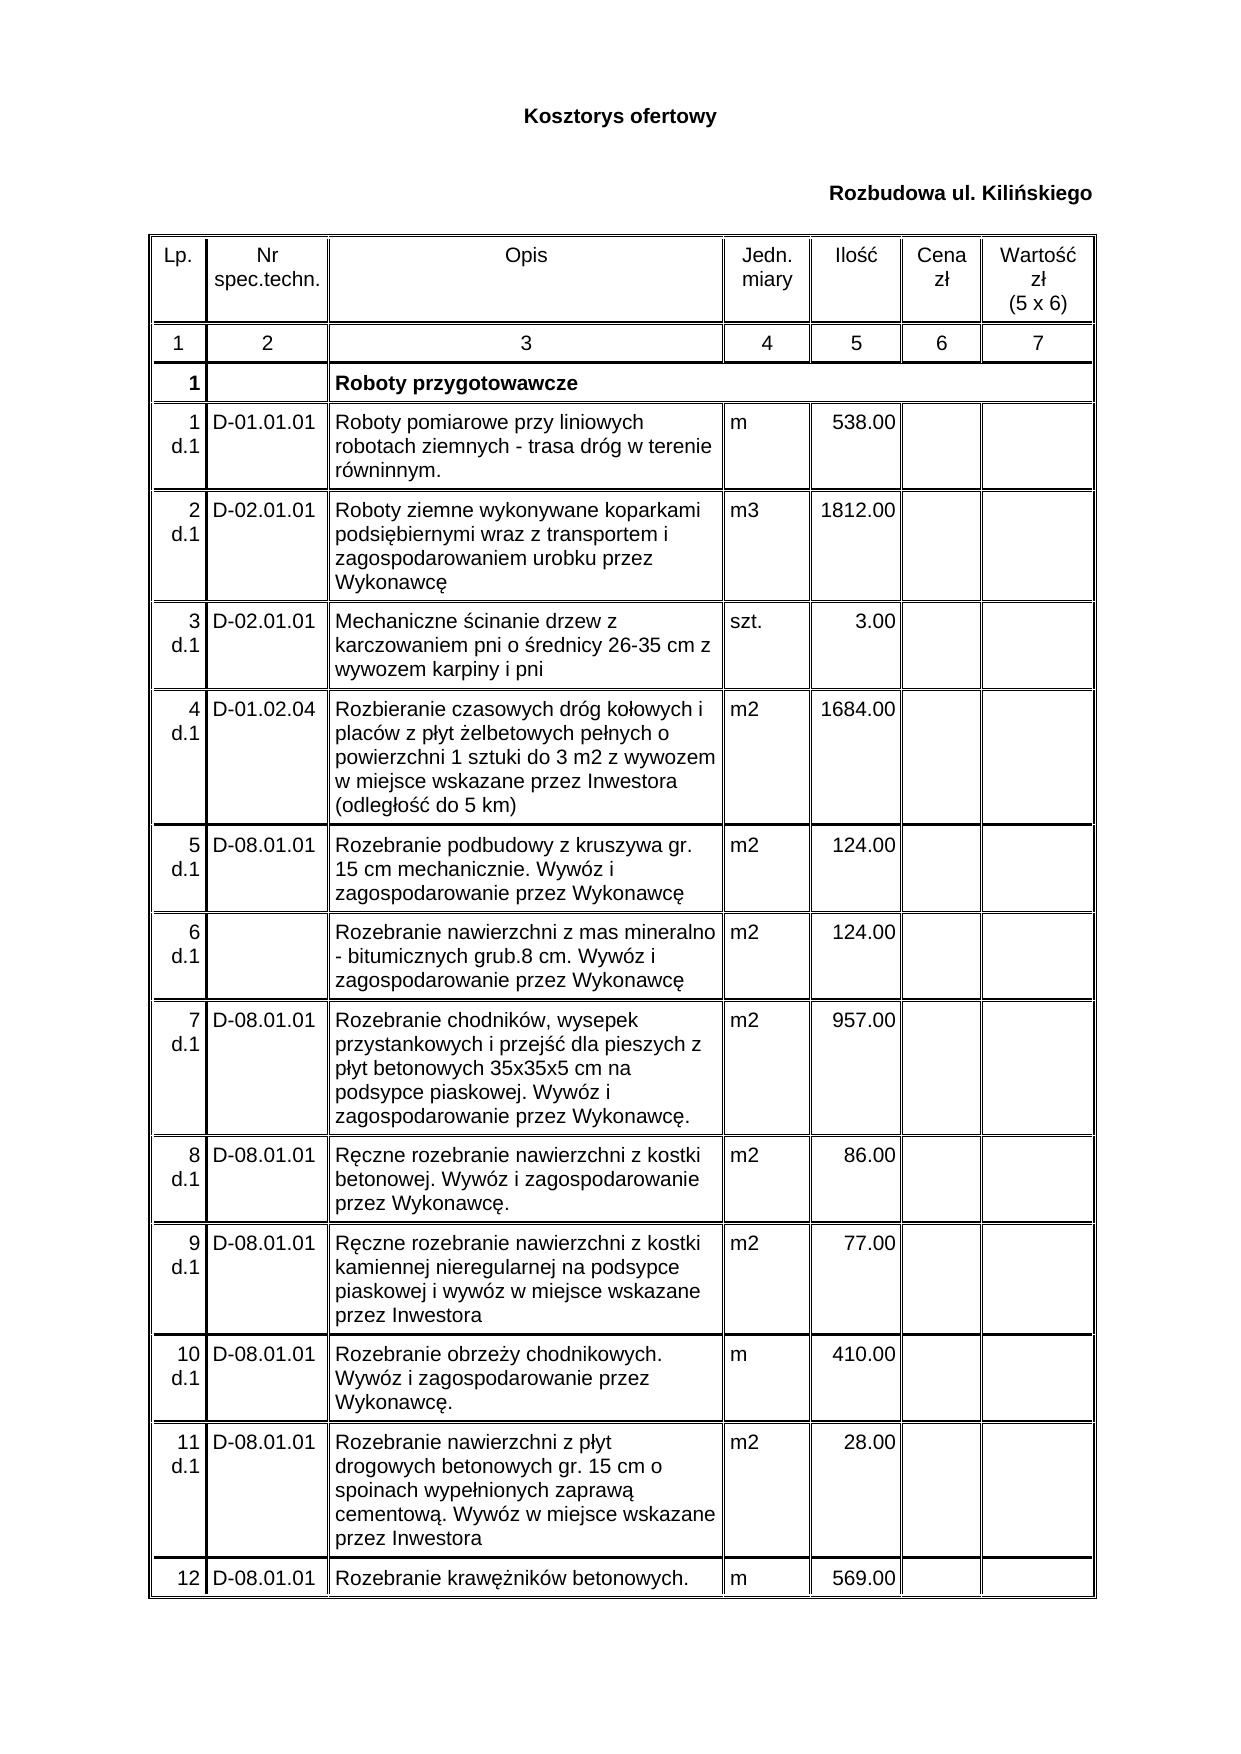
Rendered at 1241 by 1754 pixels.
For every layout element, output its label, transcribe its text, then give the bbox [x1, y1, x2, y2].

table_cell Ręczne rozebranie nawierzchni z kostki kamiennej nieregularnej na podsypce piaskowej i wywóz w miejsce wskazane przez Inwestora [330, 1225, 722, 1333]
table_cell 4 d.1 [152, 688, 205, 823]
table_cell [903, 826, 980, 911]
table_cell 3 [330, 325, 722, 361]
table_cell 1 [152, 321, 205, 361]
table_cell Roboty ziemne wykonywane koparkami podsiębiernymi wraz z transportem i zagospodarowaniem urobku przez Wykonawcę [330, 492, 722, 600]
table_cell Mechaniczne ścinanie drzew z karczowaniem pni o średnicy 26-35 cm z wywozem karpiny i pni [330, 603, 722, 687]
table_cell [981, 600, 1095, 687]
table_cell Rozebranie podbudowy z kruszywa gr. 15 cm mechanicznie. Wywóz i zagospodarowanie przez Wykonawcę [330, 826, 722, 911]
table_cell m [724, 1559, 811, 1596]
table_cell Roboty pomiarowe przy liniowych robotach ziemnych - trasa dróg w terenie równinnym. [330, 404, 722, 488]
table_cell m [725, 1336, 809, 1420]
table_cell 538.00 [812, 404, 900, 488]
table_cell 4 [725, 325, 809, 361]
table_cell Ręczne rozebranie nawierzchni z kostki betonowej. Wywóz i zagospodarowanie przez Wykonawcę. [330, 1137, 722, 1221]
table_cell [983, 1333, 1095, 1420]
table_cell D-08.01.01 [206, 1559, 329, 1596]
table_cell [981, 1134, 1095, 1221]
table_cell [981, 1556, 1093, 1596]
table_cell [903, 492, 980, 600]
table_cell m2 [725, 1225, 809, 1333]
table_cell 569.00 [811, 1559, 902, 1596]
table_cell Rozebranie chodników, wysepek przystankowych i przejść dla pieszych z płyt betonowych 35x35x5 cm na podsypce piaskowej. Wywóz i zagospodarowanie przez Wykonawcę. [330, 1002, 722, 1134]
table_header Wartość zł (5 x 6) [981, 237, 1093, 321]
table_cell 3.00 [812, 603, 900, 687]
table_cell D-01.01.01 [208, 404, 327, 488]
table_cell D-02.01.01 [208, 492, 327, 600]
table_cell Rozbieranie czasowych dróg kołowych i placów z płyt żelbetowych pełnych o powierzchni 1 sztuki do 3 m2 z wywozem w miejsce wskazane przez Inwestora (odległość do 5 km) [330, 691, 722, 823]
table_cell m [725, 404, 809, 488]
table_cell D-08.01.01 [208, 1002, 327, 1134]
table_cell [983, 488, 1094, 600]
table_cell [903, 914, 980, 998]
table_cell [903, 1336, 980, 1420]
table_header Nr spec.techn. [206, 237, 329, 321]
table_cell 28.00 [812, 1424, 900, 1556]
table_cell 5 d.1 [150, 823, 205, 911]
table_cell m2 [725, 826, 809, 911]
table_cell 3 d.1 [150, 600, 206, 687]
table_cell [903, 1002, 980, 1134]
table_cell m2 [725, 1137, 809, 1221]
table_cell 77.00 [812, 1225, 900, 1333]
table_cell 7 [983, 321, 1094, 361]
table_cell D-01.02.04 [208, 691, 327, 823]
table_cell m2 [725, 1424, 809, 1556]
table_cell [902, 1559, 981, 1596]
table_header Ilość [811, 237, 902, 321]
table_cell m2 [725, 914, 809, 998]
table_cell 1 [152, 361, 205, 401]
table_cell 957.00 [812, 1002, 900, 1134]
table_cell 12 d.1 [152, 1556, 206, 1596]
table_cell [903, 1225, 980, 1333]
table_cell 1812.00 [812, 492, 900, 600]
table_cell [983, 1221, 1094, 1333]
table_cell Rozebranie nawierzchni z mas mineralno - bitumicznych grub.8 cm. Wywóz i zagospodarowanie przez Wykonawcę [330, 914, 722, 998]
table_cell [983, 998, 1094, 1134]
table_cell 2 d.1 [152, 488, 205, 600]
table_cell [903, 404, 980, 488]
table_cell D-08.01.01 [208, 1336, 327, 1420]
table_cell m2 [725, 691, 809, 823]
table_cell 410.00 [812, 1336, 900, 1420]
table_cell 11 d.1 [152, 1420, 205, 1556]
table_cell 5 [812, 325, 900, 361]
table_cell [329, 1559, 724, 1596]
table_cell Rozebranie obrzeży chodnikowych. Wywóz i zagospodarowanie przez Wykonawcę. [330, 1336, 722, 1420]
table_cell [208, 364, 327, 401]
table_header Cena zł [902, 237, 981, 321]
table_cell 1 d.1 [150, 401, 206, 488]
table_header Opis [329, 237, 724, 321]
table_cell [903, 1424, 980, 1556]
table_cell 7 d.1 [152, 998, 205, 1134]
text Kosztorys ofertowy [148, 103, 1093, 127]
table_cell [983, 823, 1095, 911]
text Rozbudowa ul. Kilińskiego [148, 157, 1093, 204]
table_cell D-08.01.01 [208, 1225, 327, 1333]
table_cell D-08.01.01 [208, 826, 327, 911]
table_cell [983, 1420, 1094, 1556]
table_header Jedn. miary [724, 237, 811, 321]
table_cell [981, 911, 1095, 998]
table_cell 10 d.1 [150, 1333, 205, 1420]
table_cell Rozebranie nawierzchni z płyt drogowych betonowych gr. 15 cm o spoinach wypełnionych zaprawą cementową. Wywóz w miejsce wskazane przez Inwestora [330, 1424, 722, 1556]
table_cell D-08.01.01 [208, 1424, 327, 1556]
table_cell 8 d.1 [150, 1134, 206, 1221]
table_cell D-02.01.01 [208, 603, 327, 687]
table_cell 6 d.1 [150, 911, 206, 998]
table_cell 1684.00 [812, 691, 900, 823]
table_cell 2 [208, 325, 327, 361]
table_cell D-08.01.01 [208, 1137, 327, 1221]
table_header Lp. [152, 237, 206, 321]
table_cell 124.00 [812, 914, 900, 998]
table_cell 124.00 [812, 826, 900, 911]
table_cell [903, 603, 980, 687]
table_cell m2 [725, 1002, 809, 1134]
table_cell szt. [725, 603, 809, 687]
table_cell [983, 688, 1094, 823]
table_cell 86.00 [812, 1137, 900, 1221]
table_cell [208, 914, 327, 998]
table_cell m3 [725, 492, 809, 600]
table_cell Roboty przygotowawcze [330, 361, 1093, 401]
table_cell [981, 401, 1095, 488]
table_cell [903, 691, 980, 823]
table_cell 6 [903, 325, 980, 361]
table_cell 9 d.1 [152, 1221, 205, 1333]
table_cell [903, 1137, 980, 1221]
